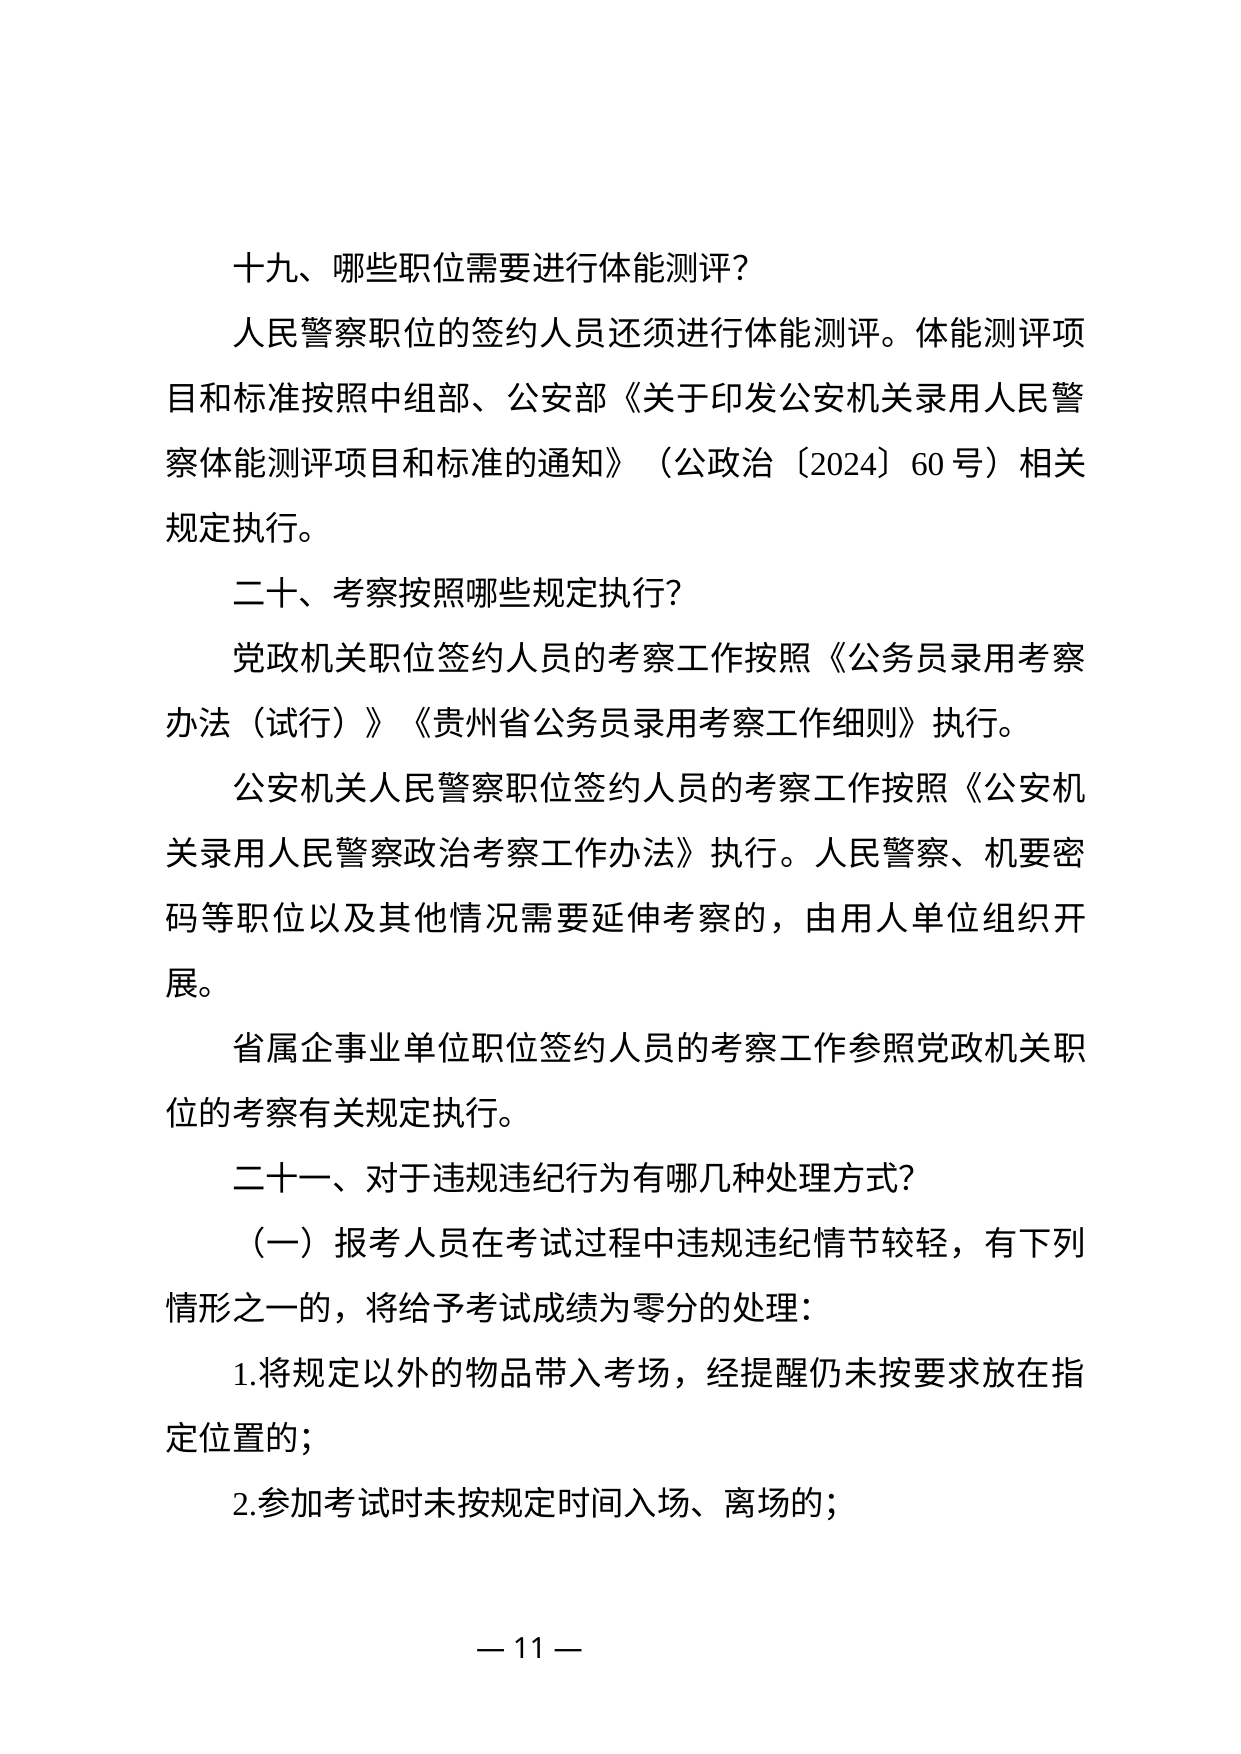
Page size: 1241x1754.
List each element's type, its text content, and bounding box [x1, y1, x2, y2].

text 省属企事业单位职位签约人员的考察工作参照党政机关职位的考察有关规定执行。 [165, 1013, 1087, 1143]
text 2.参加考试时未按规定时间入场、离场的； [165, 1468, 1087, 1533]
text 1.将规定以外的物品带入考场，经提醒仍未按要求放在指定位置的； [165, 1338, 1087, 1468]
text 二十、考察按照哪些规定执行？ [165, 558, 1087, 623]
text （一）报考人员在考试过程中违规违纪情节较轻，有下列情形之一的，将给予考试成绩为零分的处理： [165, 1208, 1087, 1338]
text 人民警察职位的签约人员还须进行体能测评。体能测评项目和标准按照中组部、公安部《关于印发公安机关录用人民警察体能测评项目和标准的通知》（公政治〔2024〕60号）相关规定执行。 [165, 298, 1087, 558]
text 二十一、对于违规违纪行为有哪几种处理方式？ [165, 1143, 1087, 1208]
text 公安机关人民警察职位签约人员的考察工作按照《公安机关录用人民警察政治考察工作办法》执行。人民警察、机要密码等职位以及其他情况需要延伸考察的，由用人单位组织开展。 [165, 753, 1087, 1013]
text 十九、哪些职位需要进行体能测评？ [165, 233, 1087, 298]
text 党政机关职位签约人员的考察工作按照《公务员录用考察办法（试行）》《贵州省公务员录用考察工作细则》执行。 [165, 623, 1087, 753]
